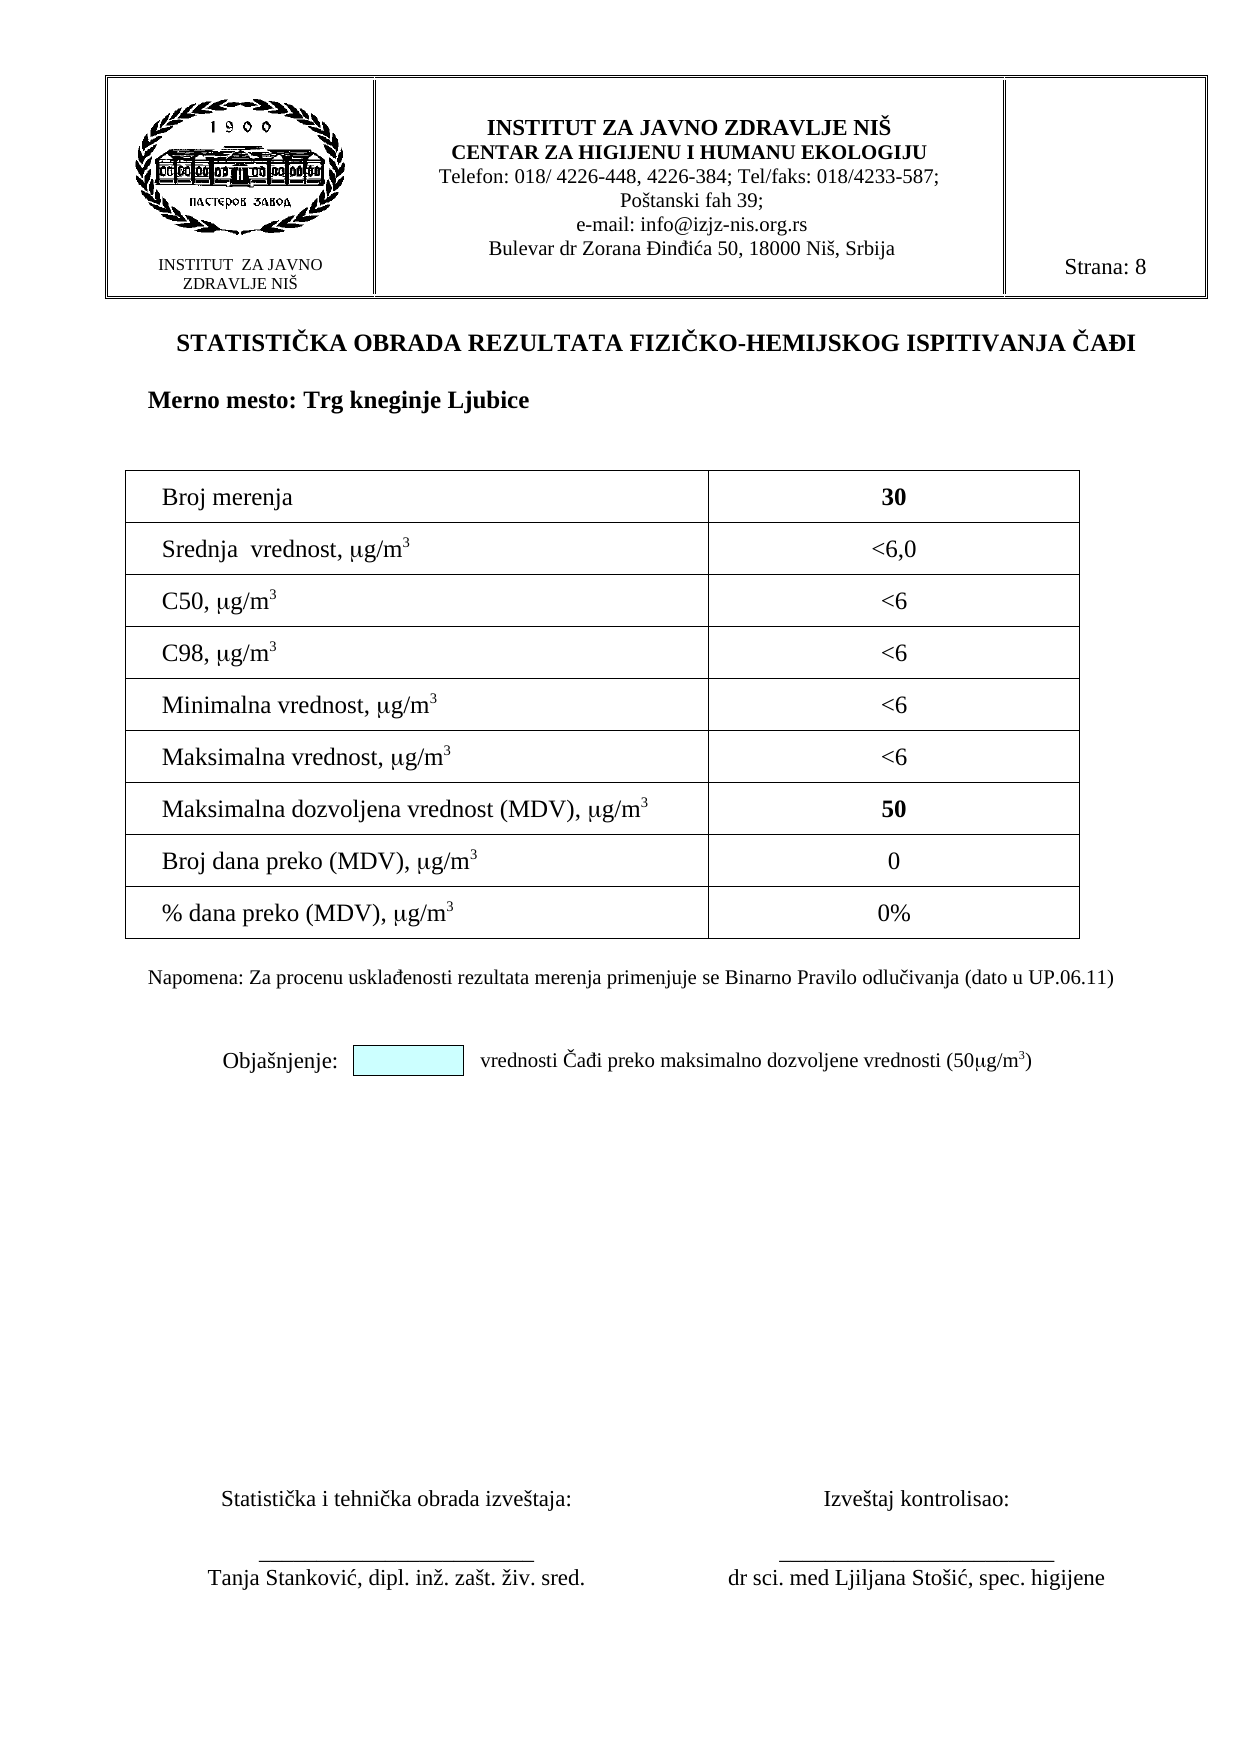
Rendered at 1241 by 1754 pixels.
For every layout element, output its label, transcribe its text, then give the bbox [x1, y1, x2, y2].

table_cell <6 [709, 575, 1079, 626]
table_header [354, 1046, 463, 1075]
table_header vrednosti Čađi preko maksimalno dozvoljene vrednosti (50g/m3) [464, 1045, 1089, 1075]
picture [129, 93, 351, 240]
table_cell Maksimalna dozvoljena vrednost (MDV), g/m3 [126, 783, 708, 834]
table_header 30 [709, 471, 1079, 522]
table_cell C50, g/m3 [126, 575, 708, 626]
table_header Statistička i tehnička obrada izveštaja: ________________________ Tanja Stanković, dipl. inž. zašt. živ. sred. [136, 1485, 656, 1617]
table_header Strana: 8 [1004, 78, 1205, 296]
table_header Izveštaj kontrolisao: ________________________ dr sci. med Ljiljana Stošić, spec. higijene [656, 1485, 1177, 1617]
text STATISTIČKA OBRADA REZULTATA FIZIČKO-HEMIJSKOG ISPITIVANJA ČAĐI [148, 328, 1165, 356]
table_cell Maksimalna vrednost, g/m3 [126, 731, 708, 782]
table_header Broj merenja [126, 471, 708, 522]
table_cell C98, g/m3 [126, 627, 708, 678]
text Merno mesto: Trg kneginje Ljubice [148, 385, 1165, 414]
table_cell <6 [709, 627, 1079, 678]
table_cell 0 [709, 835, 1079, 886]
table_cell Minimalna vrednost, g/m3 [126, 679, 708, 730]
table_header INSTITUT ZA JAVNO ZDRAVLJE NIŠ [108, 78, 374, 296]
table_header Objašnjenje: [125, 1045, 353, 1075]
table_header INSTITUT ZA JAVNO ZDRAVLJE NIŠ CENTAR ZA HIGIJENU I HUMANU EKOLOGIJU Telefon: 018/ 4226-448, 4226-384; Tel/faks: 018/4233-587; Poštanski fah 39; e-mail: info@izjz-nis.org.rs Bulevar dr Zorana Đinđića 50, 18000 Niš, Srbija [374, 78, 1004, 296]
table_cell Broj dana preko (MDV), g/m3 [126, 835, 708, 886]
table_cell <6,0 [709, 523, 1079, 574]
table_cell Srednja vrednost, g/m3 [126, 523, 708, 574]
table_cell <6 [709, 679, 1079, 730]
text Napomena: Za procenu usklađenosti rezultata merenja primenjuje se Binarno Pravilo odlučivanja (dato u UP.06.11) [148, 965, 1165, 989]
table_cell <6 [709, 731, 1079, 782]
table_cell 50 [709, 783, 1079, 834]
table_cell 0% [709, 887, 1079, 938]
table_cell % dana preko (MDV), g/m3 [126, 887, 708, 938]
